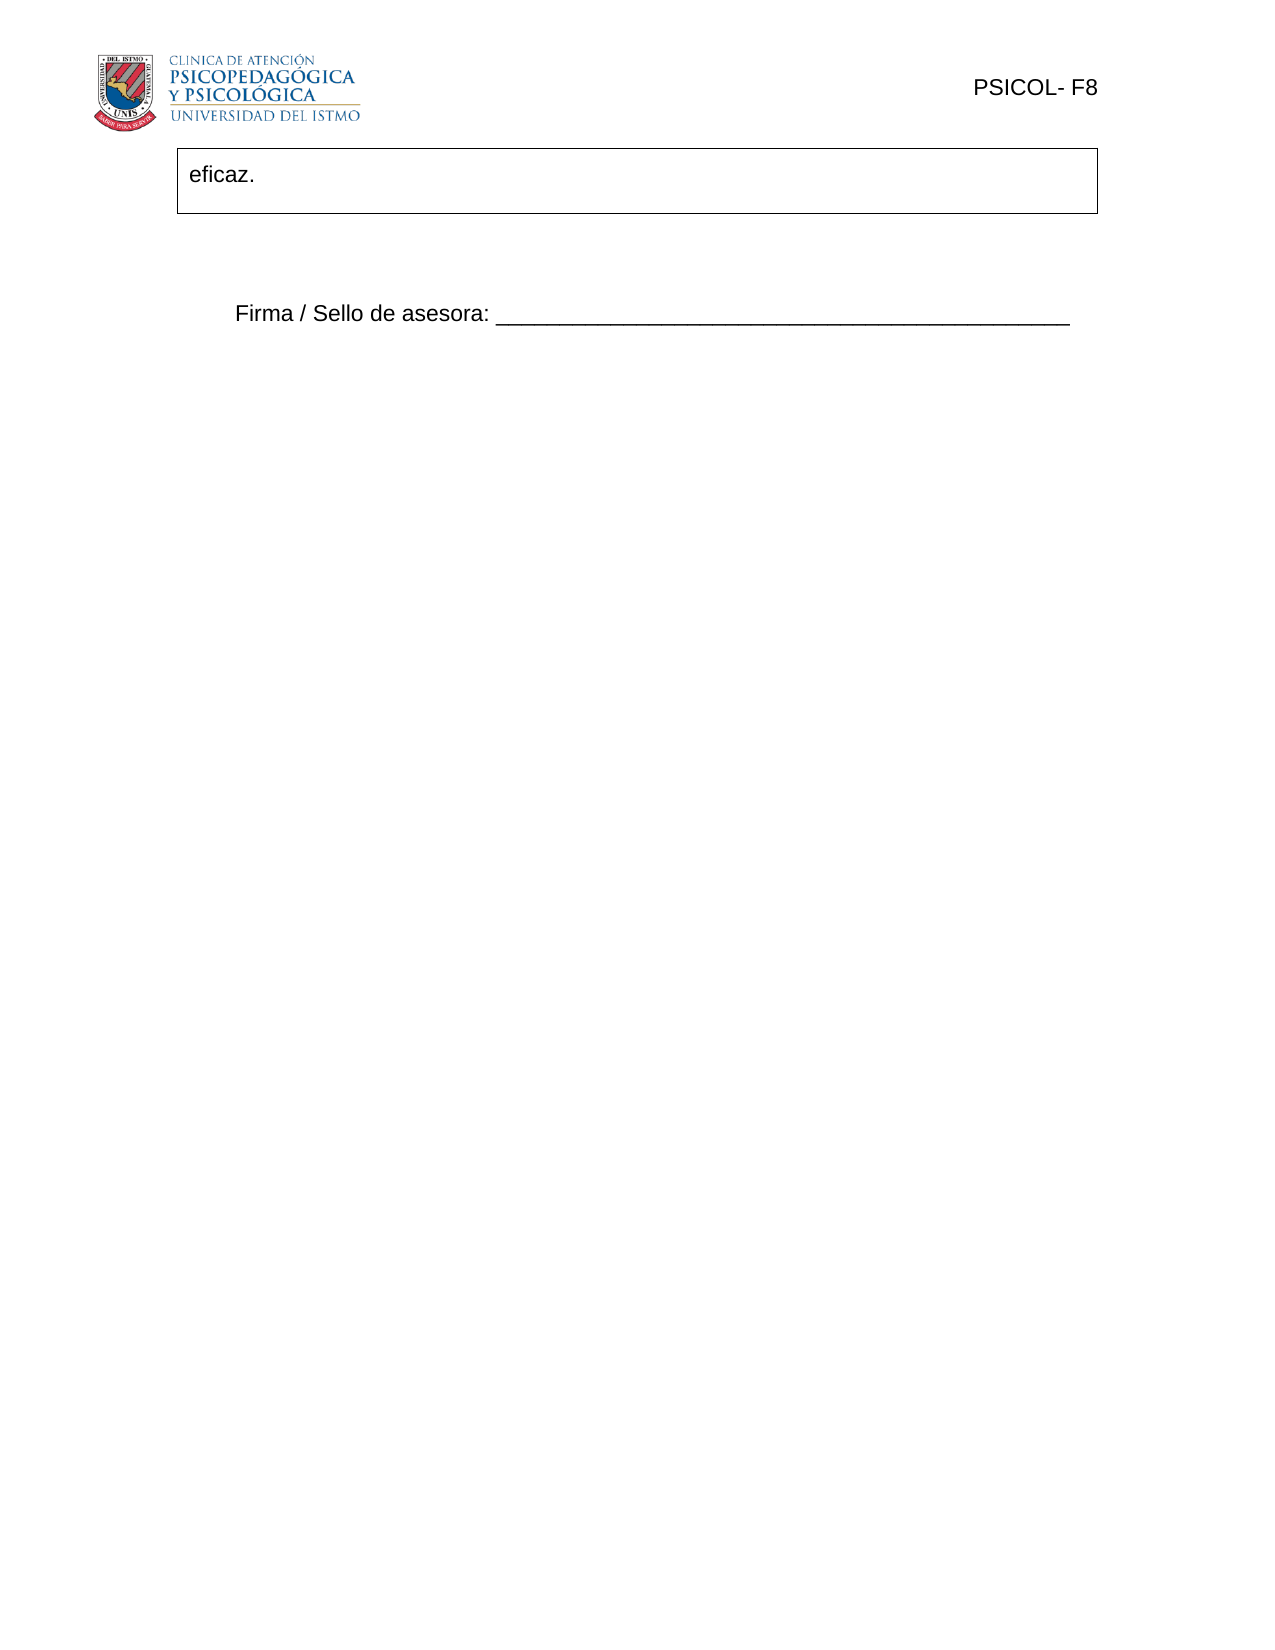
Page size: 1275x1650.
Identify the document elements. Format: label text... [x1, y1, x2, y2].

picture [42, 25, 422, 166]
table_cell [178, 149, 1097, 213]
text Firma / Sello de asesora: _____________________________________________ [177, 300, 1127, 326]
